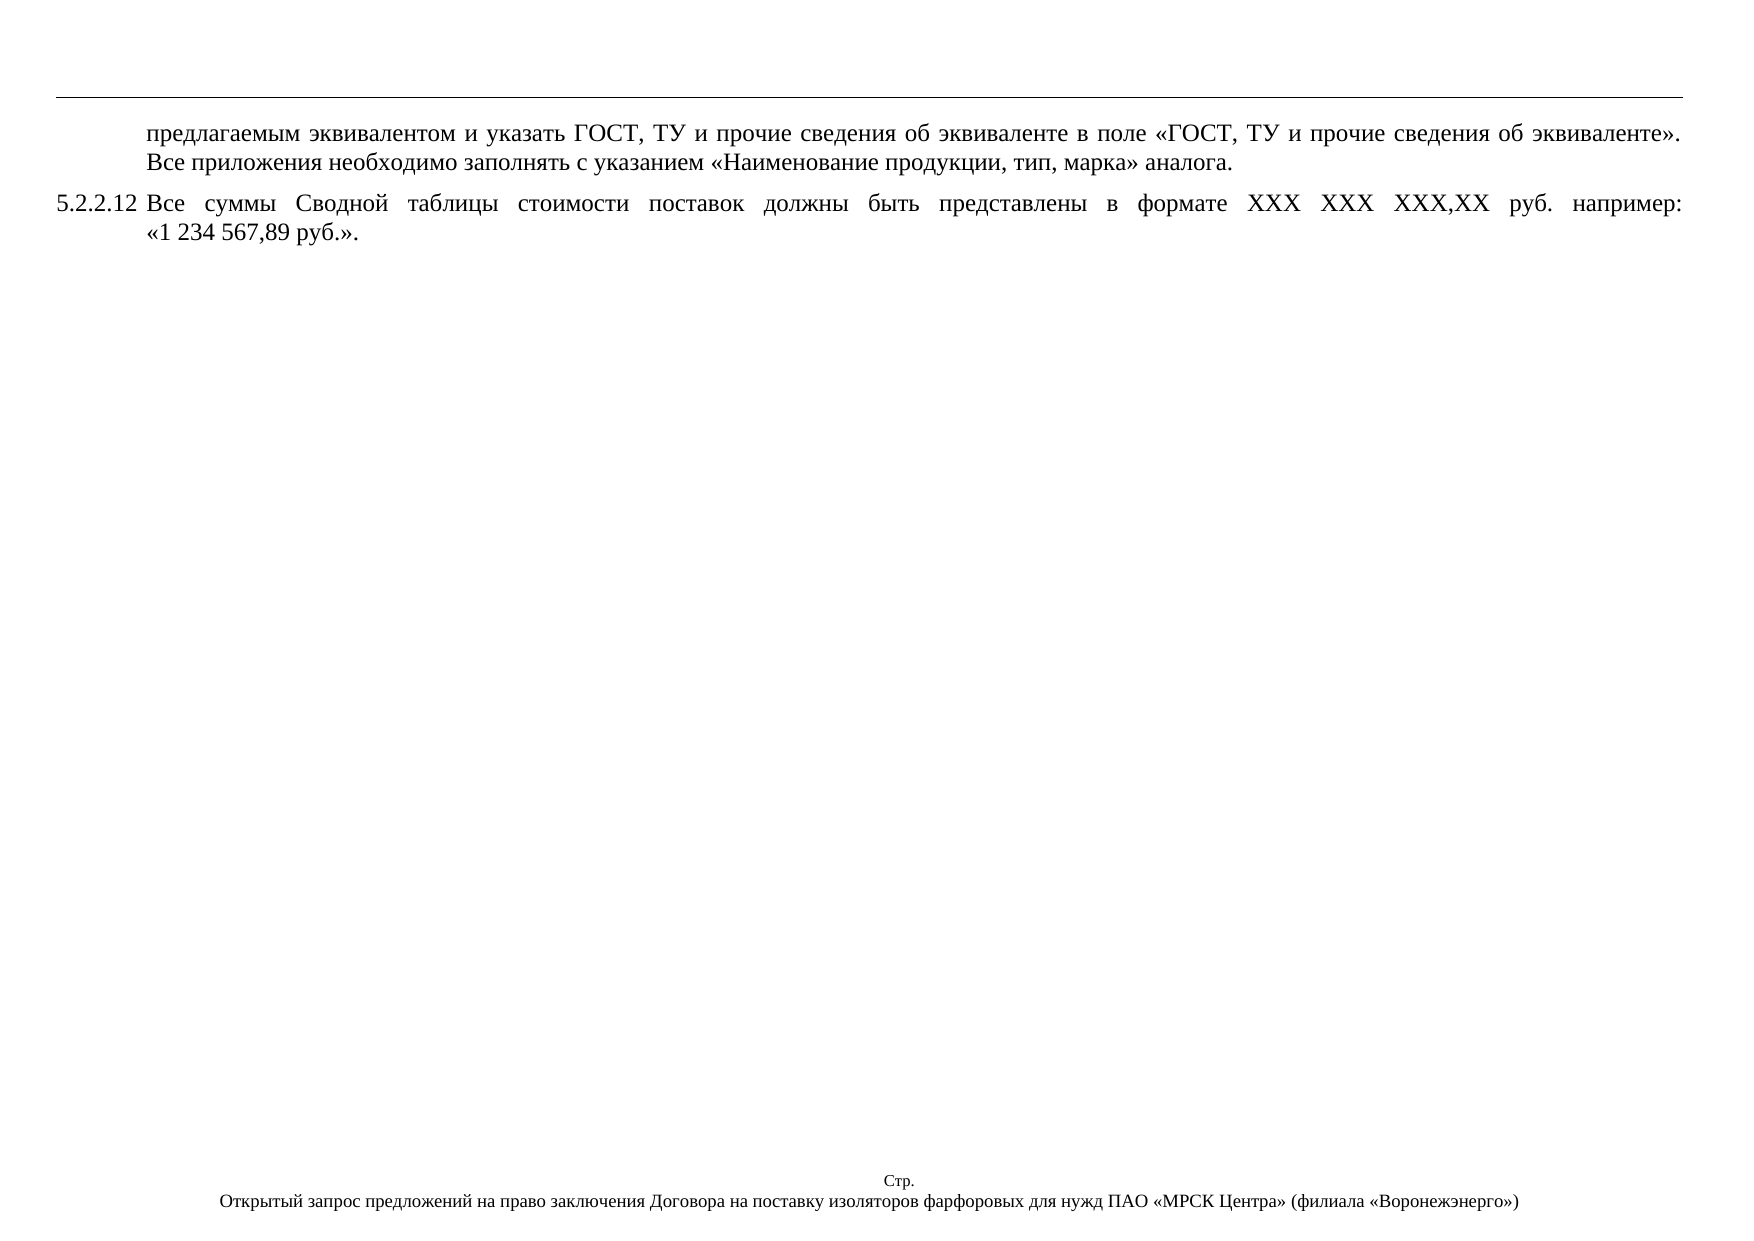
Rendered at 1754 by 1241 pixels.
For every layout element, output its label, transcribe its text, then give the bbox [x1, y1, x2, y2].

list Все суммы Сводной таблицы стоимости поставок должны быть представлены в формате XXX XXX XXX,XX руб. например: «1 234 567,89 руб.». [56, 188, 1683, 246]
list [56, 118, 1683, 176]
